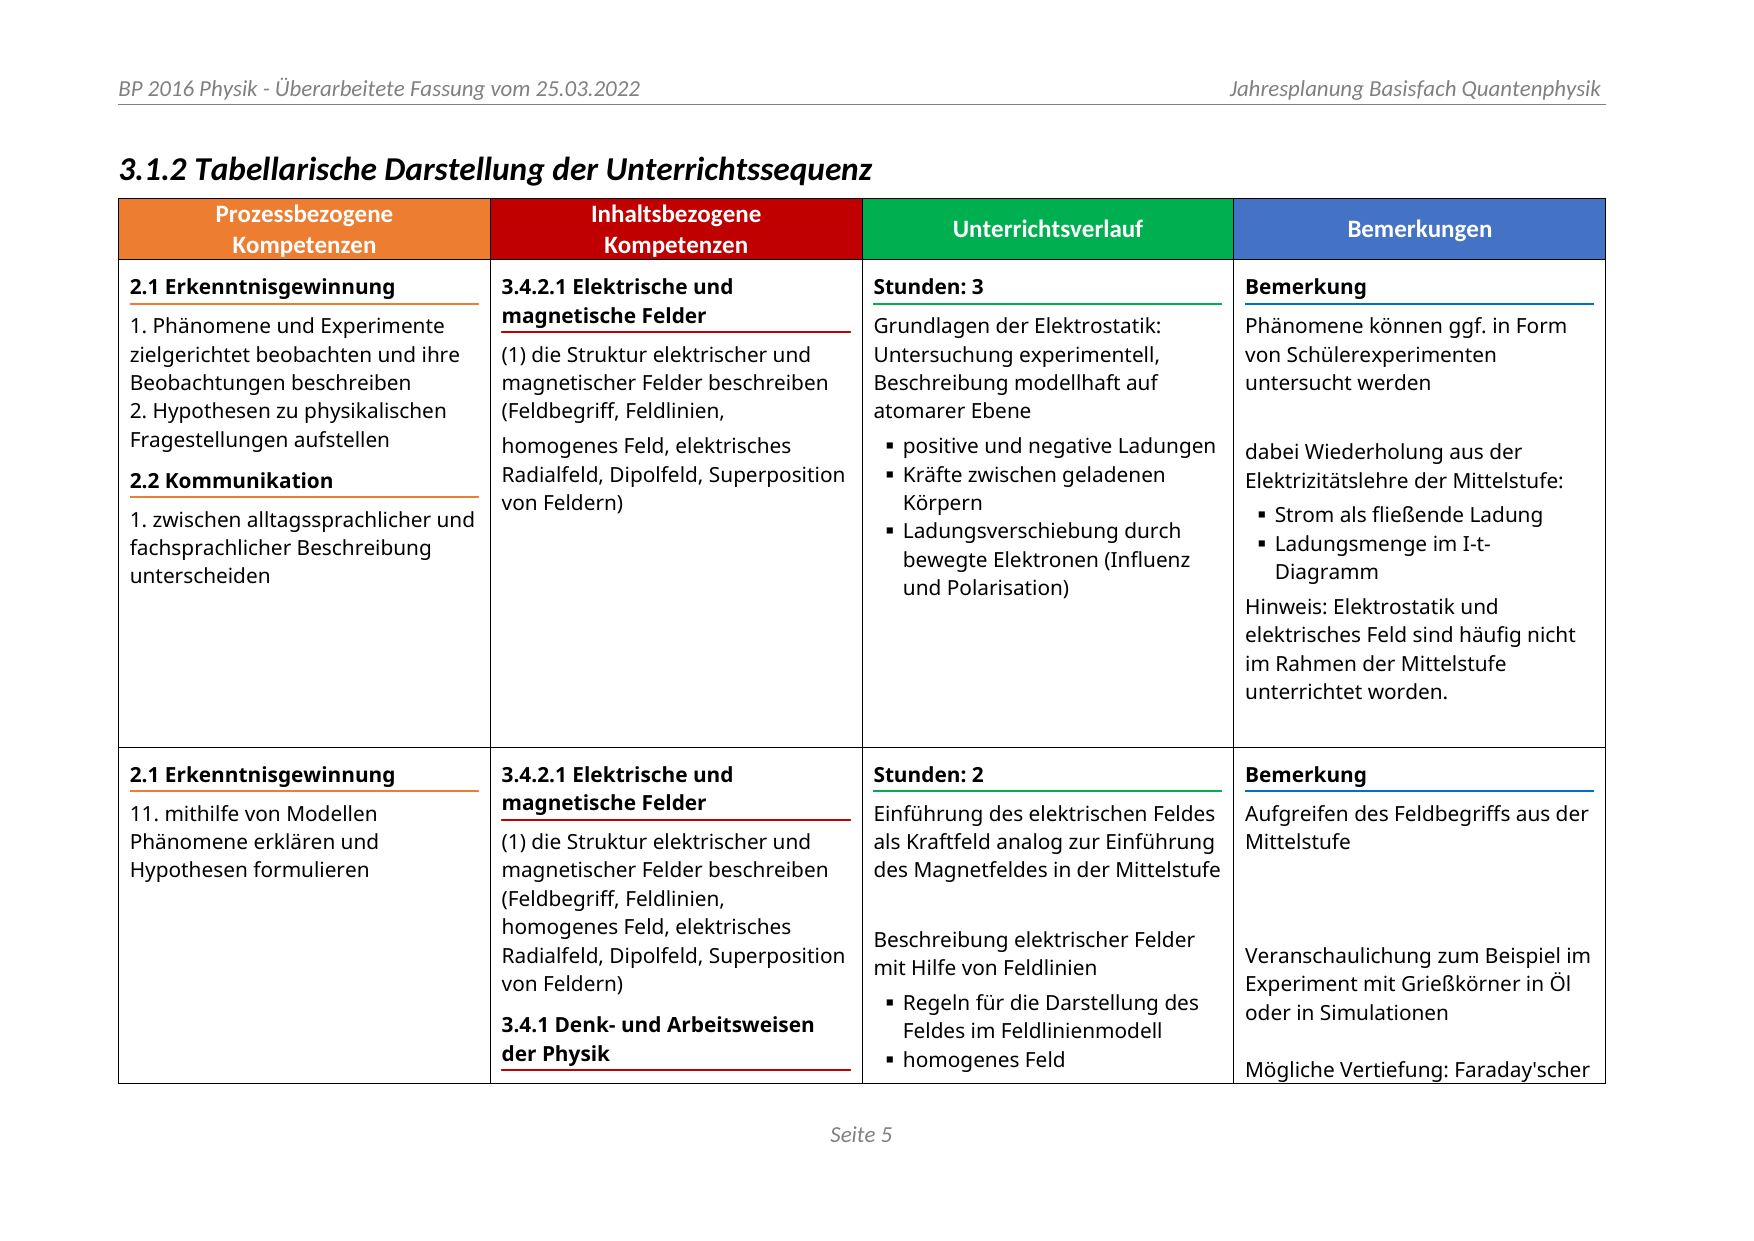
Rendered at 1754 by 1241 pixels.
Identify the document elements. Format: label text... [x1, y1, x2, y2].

table_cell 3.4.2.1 Elektrische und magnetische Felder (1) die Struktur elektrischer und magnetischer Felder beschreiben (Feldbegriff, Feldlinien, homogenes Feld, elektrisches Radialfeld, Dipolfeld, Superposition von Feldern) [491, 260, 862, 747]
table_header Bemerkungen [1234, 199, 1605, 259]
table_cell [119, 748, 490, 1083]
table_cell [491, 748, 862, 1083]
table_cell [1234, 748, 1605, 1083]
table_cell Bemerkung Phänomene können ggf. in Form von Schülerexperimenten untersucht werden dabei Wiederholung aus der Elektrizitätslehre der Mittelstufe: Strom als fließende Ladung Ladungsmenge im I-t-Diagramm Hinweis: Elektrostatik und elektrisches Feld sind häufig nicht im Rahmen der Mittelstufe unterrichtet worden. [1234, 260, 1605, 747]
text Tabellarische Darstellung der Unterrichtssequenz [118, 148, 1606, 188]
table_header Unterrichtsverlauf [863, 199, 1233, 259]
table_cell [863, 748, 1233, 1083]
table_cell 2.1 Erkenntnisgewinnung 1. Phänomene und Experimente zielgerichtet beobachten und ihre Beobachtungen beschreiben 2. Hypothesen zu physikalischen Fragestellungen aufstellen 2.2 Kommunikation 1. zwischen alltagssprachlicher und fachsprachlicher Beschreibung unterscheiden [119, 260, 490, 747]
table_header Inhaltsbezogene Kompetenzen [491, 199, 862, 259]
table_cell Stunden: 3 Grundlagen der Elektrostatik: Untersuchung experimentell, Beschreibung modellhaft auf atomarer Ebene positive und negative Ladungen Kräfte zwischen geladenen Körpern Ladungsverschiebung durch bewegte Elektronen (Influenz und Polarisation) [863, 260, 1233, 747]
table_header Prozessbezogene Kompetenzen [119, 199, 490, 259]
